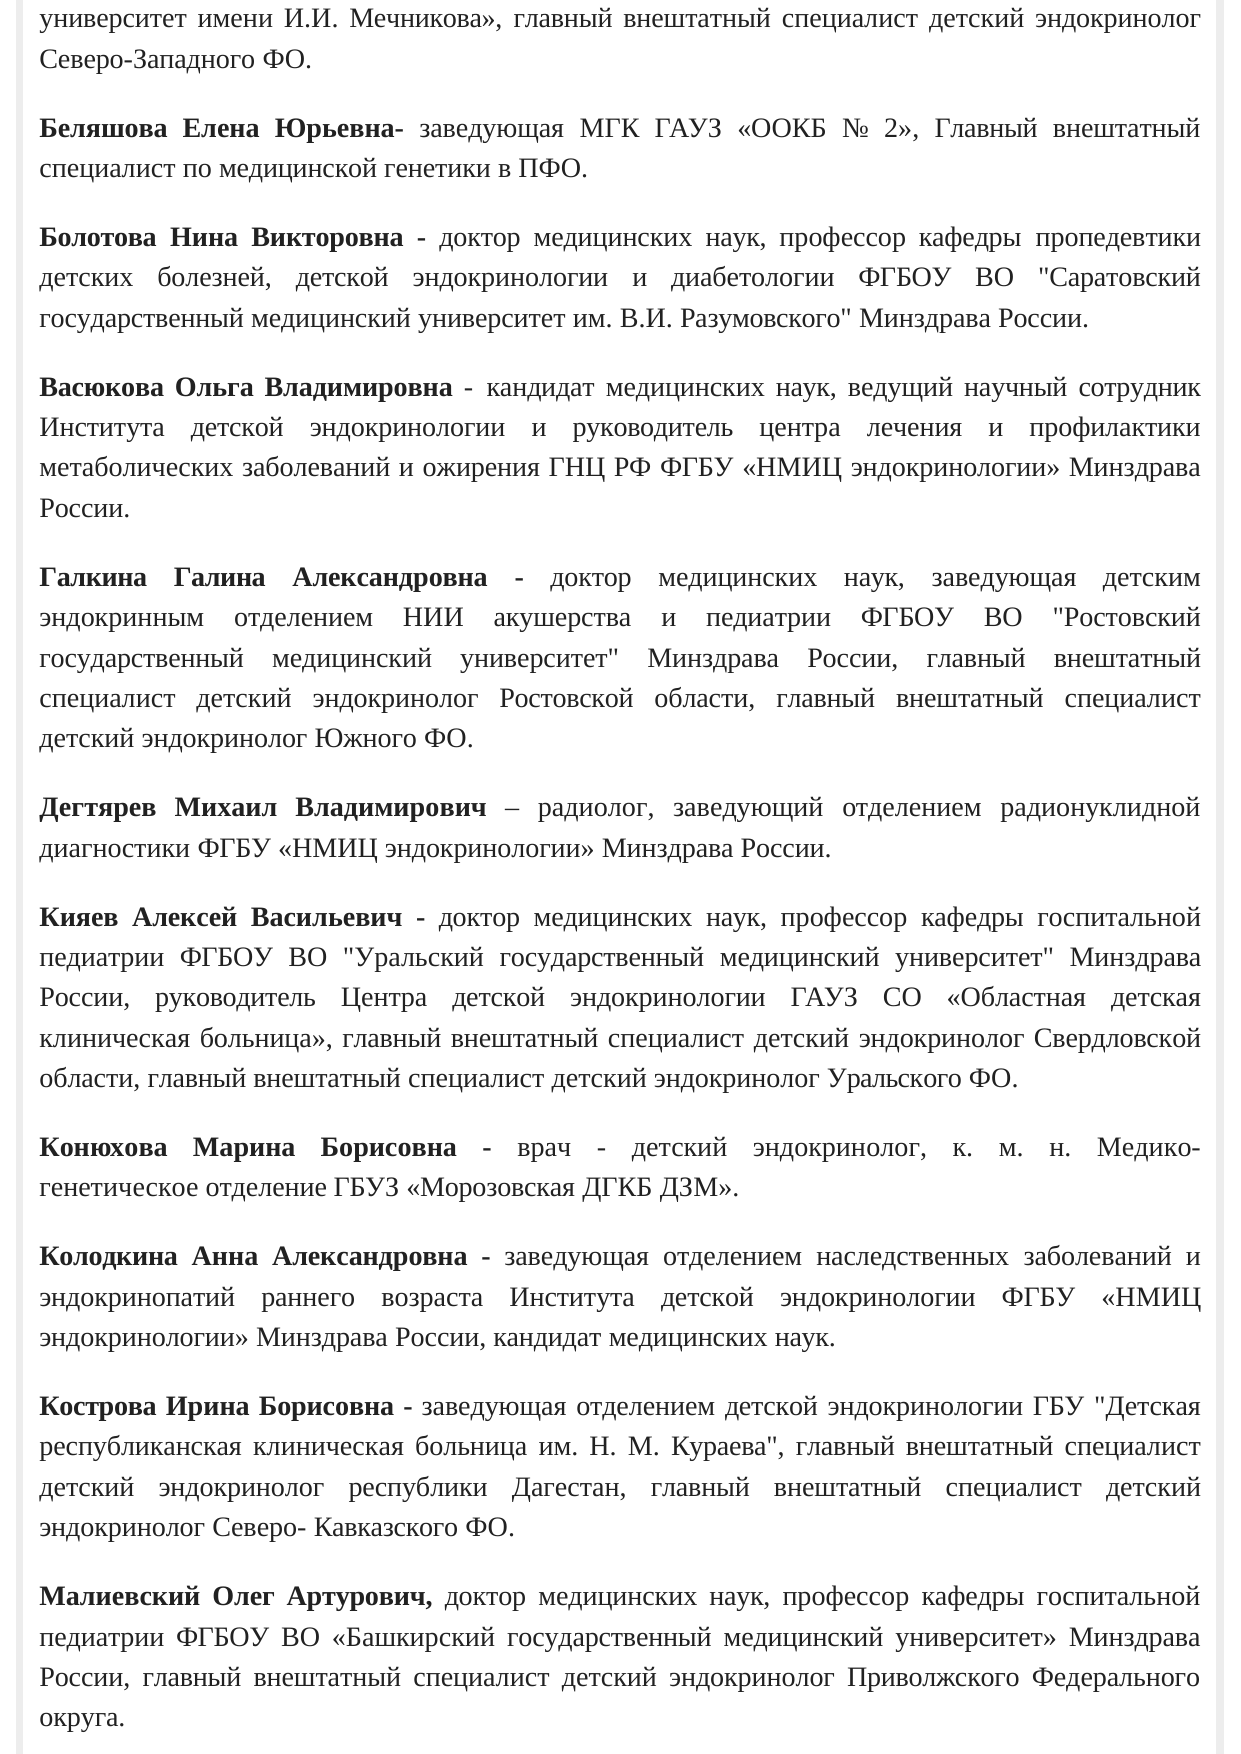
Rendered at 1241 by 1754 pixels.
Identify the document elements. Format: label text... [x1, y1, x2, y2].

text Кияев Алексей Васильевич - доктор медицинских наук, профессор кафедры госпитальной педиатрии ФГБОУ ВО "Уральский государственный медицинский университет" Минздрава России, руководитель Центра детской эндокринологии ГАУЗ СО «Областная детская клиническая больница», главный внештатный специалист детский эндокринолог Свердловской области, главный внештатный специалист детский эндокринолог Уральского ФО. [39, 899, 1201, 1094]
text Дегтярев Михаил Владимирович – радиолог, заведующий отделением радионуклидной диагностики ФГБУ «НМИЦ эндокринологии» Минздрава России. [39, 790, 1201, 863]
text Конюхова Марина Борисовна - врач - детский эндокринолог, к. м. н. Медико-генетическое отделение ГБУЗ «Морозовская ДГКБ ДЗМ». [39, 1130, 1201, 1203]
text Кострова Ирина Борисовна - заведующая отделением детской эндокринологии ГБУ "Детская республиканская клиническая больница им. Н. М. Кураева", главный внештатный специалист детский эндокринолог республики Дагестан, главный внештатный специалист детский эндокринолог Северо- Кавказского ФО. [39, 1389, 1201, 1543]
text Галкина Галина Александровна - доктор медицинских наук, заведующая детским эндокринным отделением НИИ акушерства и педиатрии ФГБОУ ВО "Ростовский государственный медицинский университет" Минздрава России, главный внештатный специалист детский эндокринолог Ростовской области, главный внештатный специалист детский эндокринолог Южного ФО. [39, 560, 1201, 754]
text Малиевский Олег Артурович, доктор медицинских наук, профессор кафедры госпитальной педиатрии ФГБОУ ВО «Башкирский государственный медицинский университет» Минздрава России, главный внештатный специалист детский эндокринолог Приволжского Федерального округа. [39, 1579, 1201, 1733]
text университет имени И.И. Мечникова», главный внештатный специалист детский эндокринолог Северо-Западного ФО. [39, 1, 1201, 74]
text Колодкина Анна Александровна - заведующая отделением наследственных заболеваний и эндокринопатий раннего возраста Института детской эндокринологии ФГБУ «НМИЦ эндокринологии» Минздрава России, кандидат медицинских наук. [39, 1239, 1201, 1353]
text Беляшова Елена Юрьевна- заведующая МГК ГАУЗ «ООКБ № 2», Главный внештатный специалист по медицинской генетики в ПФО. [39, 111, 1201, 183]
text Болотова Нина Викторовна - доктор медицинских наук, профессор кафедры пропедевтики детских болезней, детской эндокринологии и диабетологии ФГБОУ ВО "Саратовский государственный медицинский университет им. В.И. Разумовского" Минздрава России. [39, 220, 1201, 333]
text Васюкова Ольга Владимировна - кандидат медицинских наук, ведущий научный сотрудник Института детской эндокринологии и руководитель центра лечения и профилактики метаболических заболеваний и ожирения ГНЦ РФ ФГБУ «НМИЦ эндокринологии» Минздрава России. [39, 370, 1201, 523]
